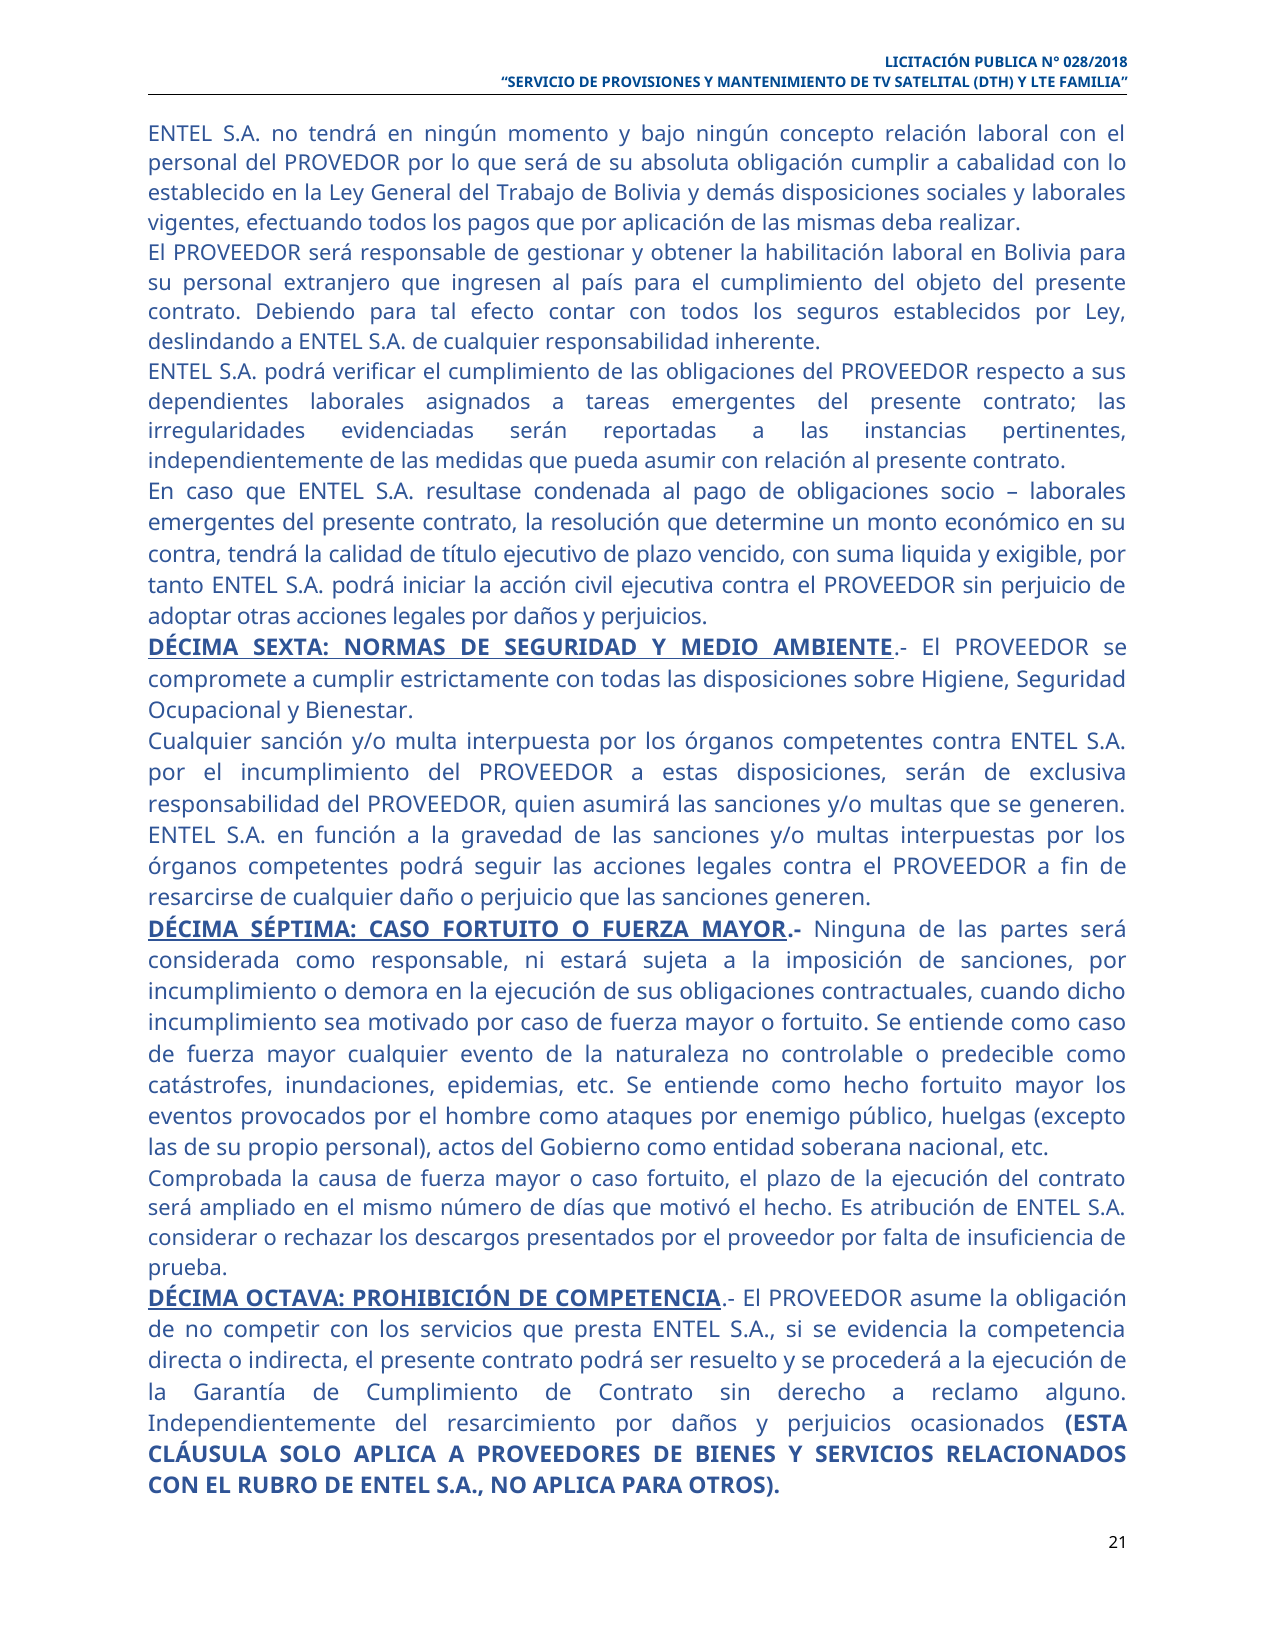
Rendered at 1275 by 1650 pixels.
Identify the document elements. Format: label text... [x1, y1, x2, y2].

text Comprobada la causa de fuerza mayor o caso fortuito, el plazo de la ejecución del contrato será ampliado en el mismo número de días que motivó el hecho. Es atribución de ENTEL S.A. considerar o rechazar los descargos presentados por el proveedor por falta de insuficiencia de prueba. [148, 1162, 1127, 1282]
text ENTEL S.A. podrá verificar el cumplimiento de las obligaciones del PROVEEDOR respecto a sus dependientes laborales asignados a tareas emergentes del presente contrato; las irregularidades evidenciadas serán reportadas a las instancias pertinentes, independientemente de las medidas que pueda asumir con relación al presente contrato. [148, 356, 1127, 475]
text DÉCIMA OCTAVA: PROHIBICIÓN DE COMPETENCIA.- El PROVEEDOR asume la obligación de no competir con los servicios que presta ENTEL S.A., si se evidencia la competencia directa o indirecta, el presente contrato podrá ser resuelto y se procederá a la ejecución de la Garantía de Cumplimiento de Contrato sin derecho a reclamo alguno. Independientemente del resarcimiento por daños y perjuicios ocasionados (ESTA CLÁUSULA SOLO APLICA A PROVEEDORES DE BIENES Y SERVICIOS RELACIONADOS CON EL RUBRO DE ENTEL S.A., NO APLICA PARA OTROS). [148, 1282, 1127, 1500]
text DÉCIMA SÉPTIMA: CASO FORTUITO O FUERZA MAYOR.- Ninguna de las partes será considerada como responsable, ni estará sujeta a la imposición de sanciones, por incumplimiento o demora en la ejecución de sus obligaciones contractuales, cuando dicho incumplimiento sea motivado por caso de fuerza mayor o fortuito. Se entiende como caso de fuerza mayor cualquier evento de la naturaleza no controlable o predecible como catástrofes, inundaciones, epidemias, etc. Se entiende como hecho fortuito mayor los eventos provocados por el hombre como ataques por enemigo público, huelgas (excepto las de su propio personal), actos del Gobierno como entidad soberana nacional, etc. [148, 912, 1127, 1162]
text DÉCIMA SEXTA: NORMAS DE SEGURIDAD Y MEDIO AMBIENTE.- El PROVEEDOR se compromete a cumplir estrictamente con todas las disposiciones sobre Higiene, Seguridad Ocupacional y Bienestar. [148, 631, 1127, 725]
text Cualquier sanción y/o multa interpuesta por los órganos competentes contra ENTEL S.A. por el incumplimiento del PROVEEDOR a estas disposiciones, serán de exclusiva responsabilidad del PROVEEDOR, quien asumirá las sanciones y/o multas que se generen. ENTEL S.A. en función a la gravedad de las sanciones y/o multas interpuestas por los órganos competentes podrá seguir las acciones legales contra el PROVEEDOR a fin de resarcirse de cualquier daño o perjuicio que las sanciones generen. [148, 725, 1127, 912]
text ENTEL S.A. no tendrá en ningún momento y bajo ningún concepto relación laboral con el personal del PROVEDOR por lo que será de su absoluta obligación cumplir a cabalidad con lo establecido en la Ley General del Trabajo de Bolivia y demás disposiciones sociales y laborales vigentes, efectuando todos los pagos que por aplicación de las mismas deba realizar. [148, 117, 1127, 237]
text El PROVEEDOR será responsable de gestionar y obtener la habilitación laboral en Bolivia para su personal extranjero que ingresen al país para el cumplimiento del objeto del presente contrato. Debiendo para tal efecto contar con todos los seguros establecidos por Ley, deslindando a ENTEL S.A. de cualquier responsabilidad inherente. [148, 237, 1127, 356]
text En caso que ENTEL S.A. resultase condenada al pago de obligaciones socio – laborales emergentes del presente contrato, la resolución que determine un monto económico en su contra, tendrá la calidad de título ejecutivo de plazo vencido, con suma liquida y exigible, por tanto ENTEL S.A. podrá iniciar la acción civil ejecutiva contra el PROVEEDOR sin perjuicio de adoptar otras acciones legales por daños y perjuicios. [148, 475, 1127, 631]
